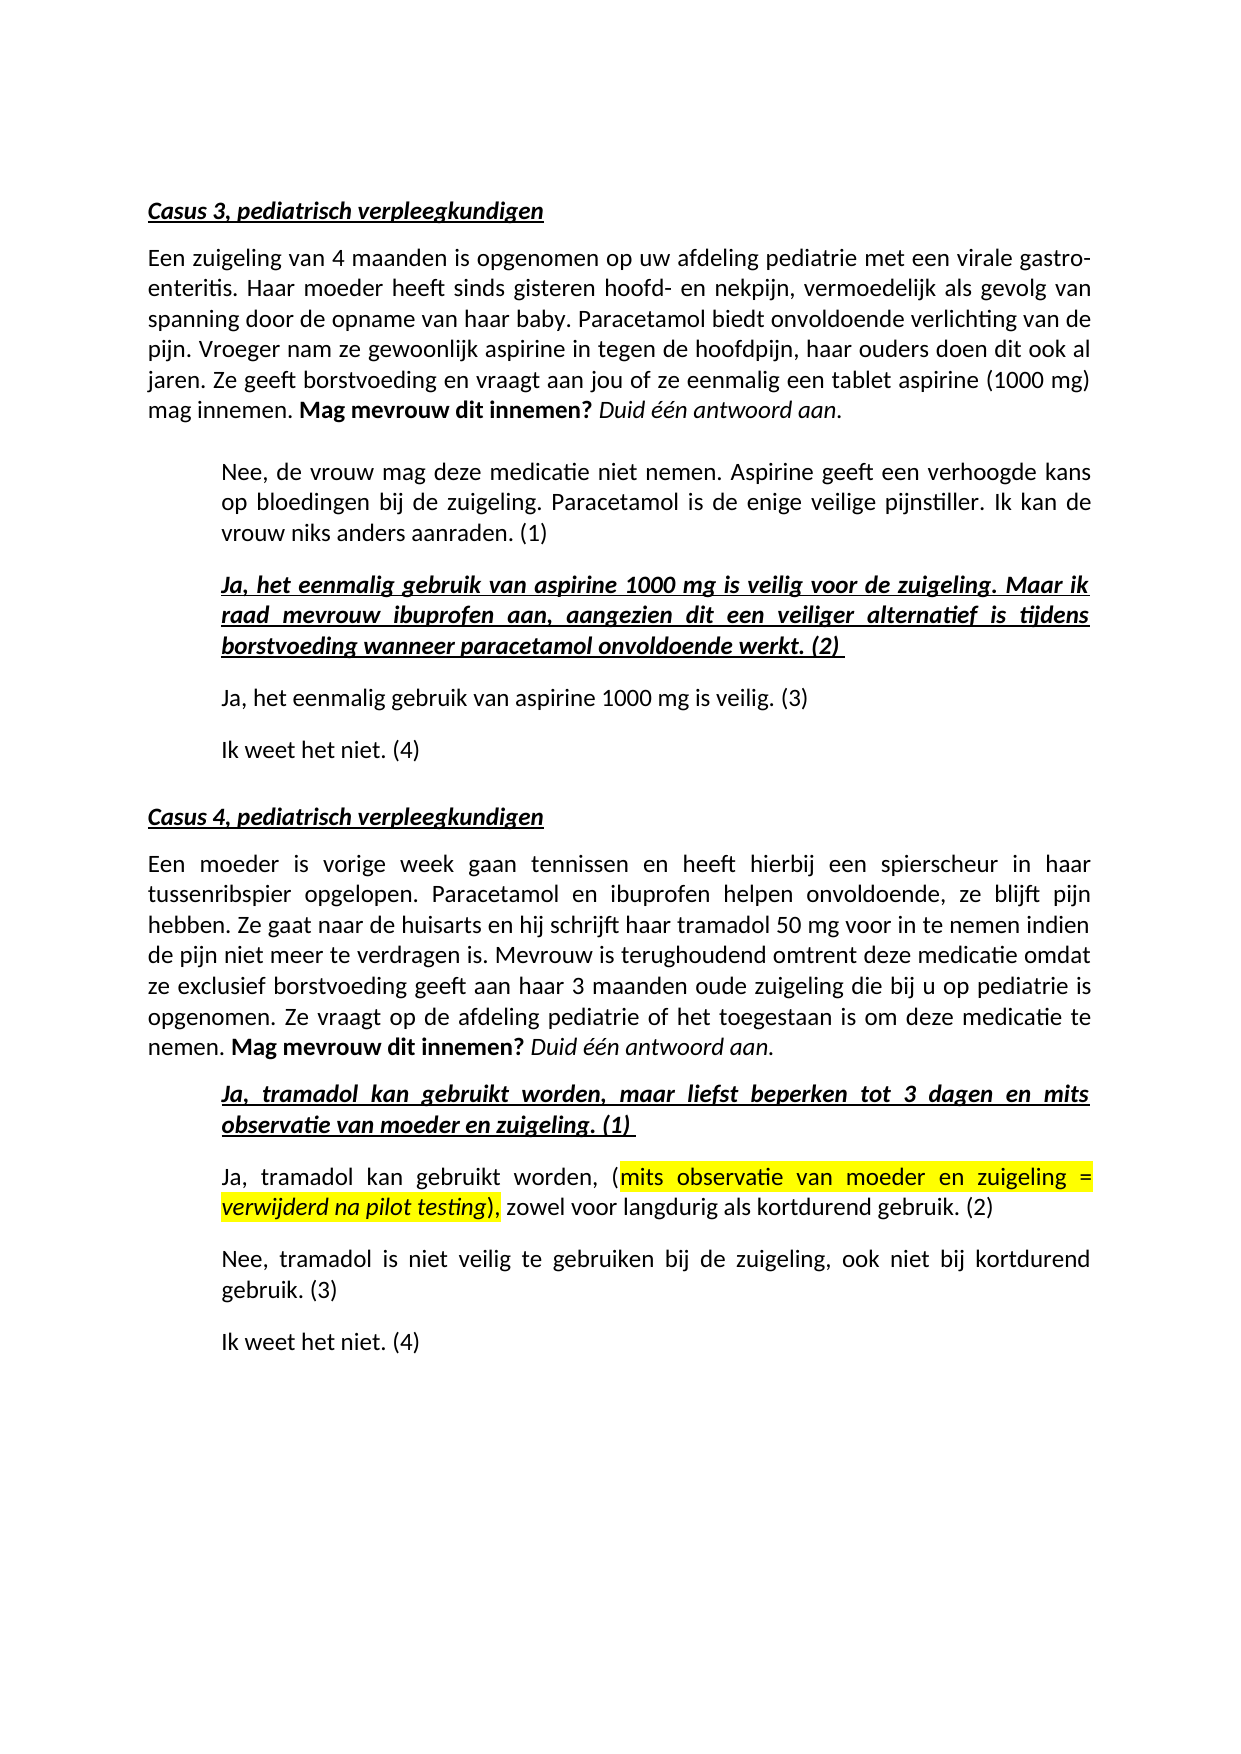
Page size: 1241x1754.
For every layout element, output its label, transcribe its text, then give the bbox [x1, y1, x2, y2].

text Ik weet het niet. (4) [148, 734, 1093, 764]
text Casus 4, pediatrisch verpleegkundigen [148, 801, 1093, 831]
text Nee, de vrouw mag deze medicatie niet nemen. Aspirine geeft een verhoogde kans op bloedingen bij de zuigeling. Paracetamol is de enige veilige pijnstiller. Ik kan de vrouw niks anders aanraden. (1) [221, 456, 1093, 547]
text Casus 3, pediatrisch verpleegkundigen [148, 195, 1093, 225]
text Ik weet het niet. (4) [148, 1326, 1093, 1357]
text Ja, het eenmalig gebruik van aspirine 1000 mg is veilig. (3) [148, 682, 1093, 712]
text Nee, tramadol is niet veilig te gebruiken bij de zuigeling, ook niet bij kortdurend gebruik. (3) [221, 1244, 1093, 1305]
text Een zuigeling van 4 maanden is opgenomen op uw afdeling pediatrie met een virale gastro-enteritis. Haar moeder heeft sinds gisteren hoofd- en nekpijn, vermoedelijk als gevolg van spanning door de opname van haar baby. Paracetamol biedt onvoldoende verlichting van de pijn. Vroeger nam ze gewoonlijk aspirine in tegen de hoofdpijn, haar ouders doen dit ook al jaren. Ze geeft borstvoeding en vraagt aan jou of ze eenmalig een tablet aspirine (1000 mg) mag innemen. Mag mevrouw dit innemen? Duid één antwoord aan. [148, 242, 1093, 425]
text Ja, tramadol kan gebruikt worden, maar liefst beperken tot 3 dagen en mits observatie van moeder en zuigeling. (1) [221, 1078, 1093, 1139]
text Ja, het eenmalig gebruik van aspirine 1000 mg is veilig voor de zuigeling. Maar ik raad mevrouw ibuprofen aan, aangezien dit een veiliger alternatief is tijdens borstvoeding wanneer paracetamol onvoldoende werkt. (2) [221, 569, 1093, 660]
text Een moeder is vorige week gaan tennissen en heeft hierbij een spierscheur in haar tussenribspier opgelopen. Paracetamol en ibuprofen helpen onvoldoende, ze blijft pijn hebben. Ze gaat naar de huisarts en hij schrijft haar tramadol 50 mg voor in te nemen indien de pijn niet meer te verdragen is. Mevrouw is terughoudend omtrent deze medicatie omdat ze exclusief borstvoeding geeft aan haar 3 maanden oude zuigeling die bij u op pediatrie is opgenomen. Ze vraagt op de afdeling pediatrie of het toegestaan is om deze medicatie te nemen. Mag mevrouw dit innemen? Duid één antwoord aan. [148, 848, 1093, 1062]
text Ja, tramadol kan gebruikt worden, (mits observatie van moeder en zuigeling = verwijderd na pilot testing), zowel voor langdurig als kortdurend gebruik. (2) [221, 1161, 1093, 1222]
